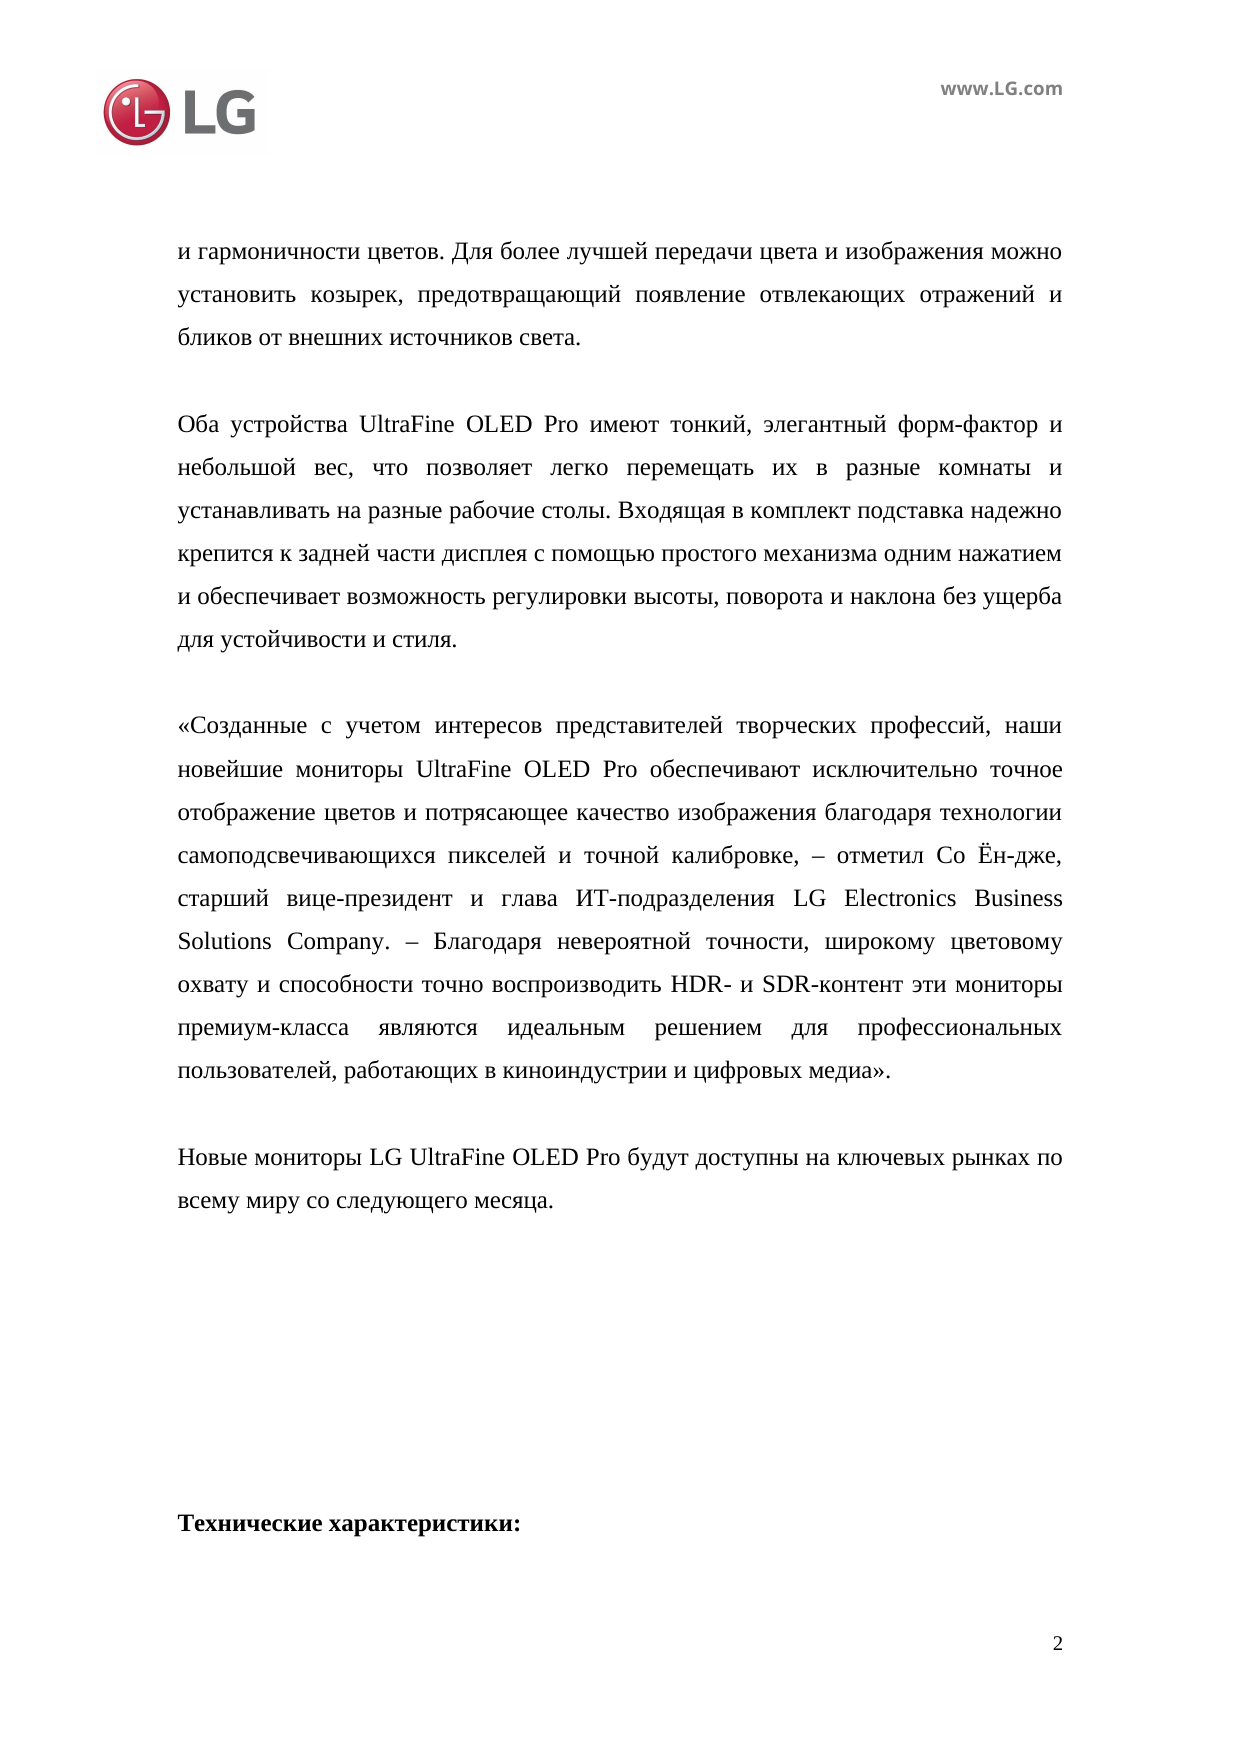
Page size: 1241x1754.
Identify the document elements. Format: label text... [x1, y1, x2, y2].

text Оба устройства UltraFine OLED Pro имеют тонкий, элегантный форм-фактор и небольшой вес, что позволяет легко перемещать их в разные комнаты и устанавливать на разные рабочие столы. Входящая в комплект подставка надежно крепится к задней части дисплея с помощью простого механизма одним нажатием и обеспечивает возможность регулировки высоты, поворота и наклона без ущерба для устойчивости и стиля. [177, 409, 1063, 653]
text Новые мониторы LG UltraFine OLED Pro будут доступны на ключевых рынках по всему миру со следующего месяца. [177, 1142, 1063, 1214]
text «Созданные с учетом интересов представителей творческих профессий, наши новейшие мониторы UltraFine OLED Pro обеспечивают исключительно точное отображение цветов и потрясающее качество изображения благодаря технологии самоподсвечивающихся пикселей и точной калибровке, – отметил Со Ён-дже, старший вице-президент и глава ИТ-подразделения LG Electronics Business Solutions Company. – Благодаря невероятной точности, широкому цветовому охвату и способности точно воспроизводить HDR- и SDR-контент эти мониторы премиум-класса являются идеальным решением для профессиональных пользователей, работающих в киноиндустрии и цифровых медиа». [177, 711, 1063, 1084]
text Технические характеристики: [177, 1508, 1063, 1537]
picture [94, 69, 269, 155]
